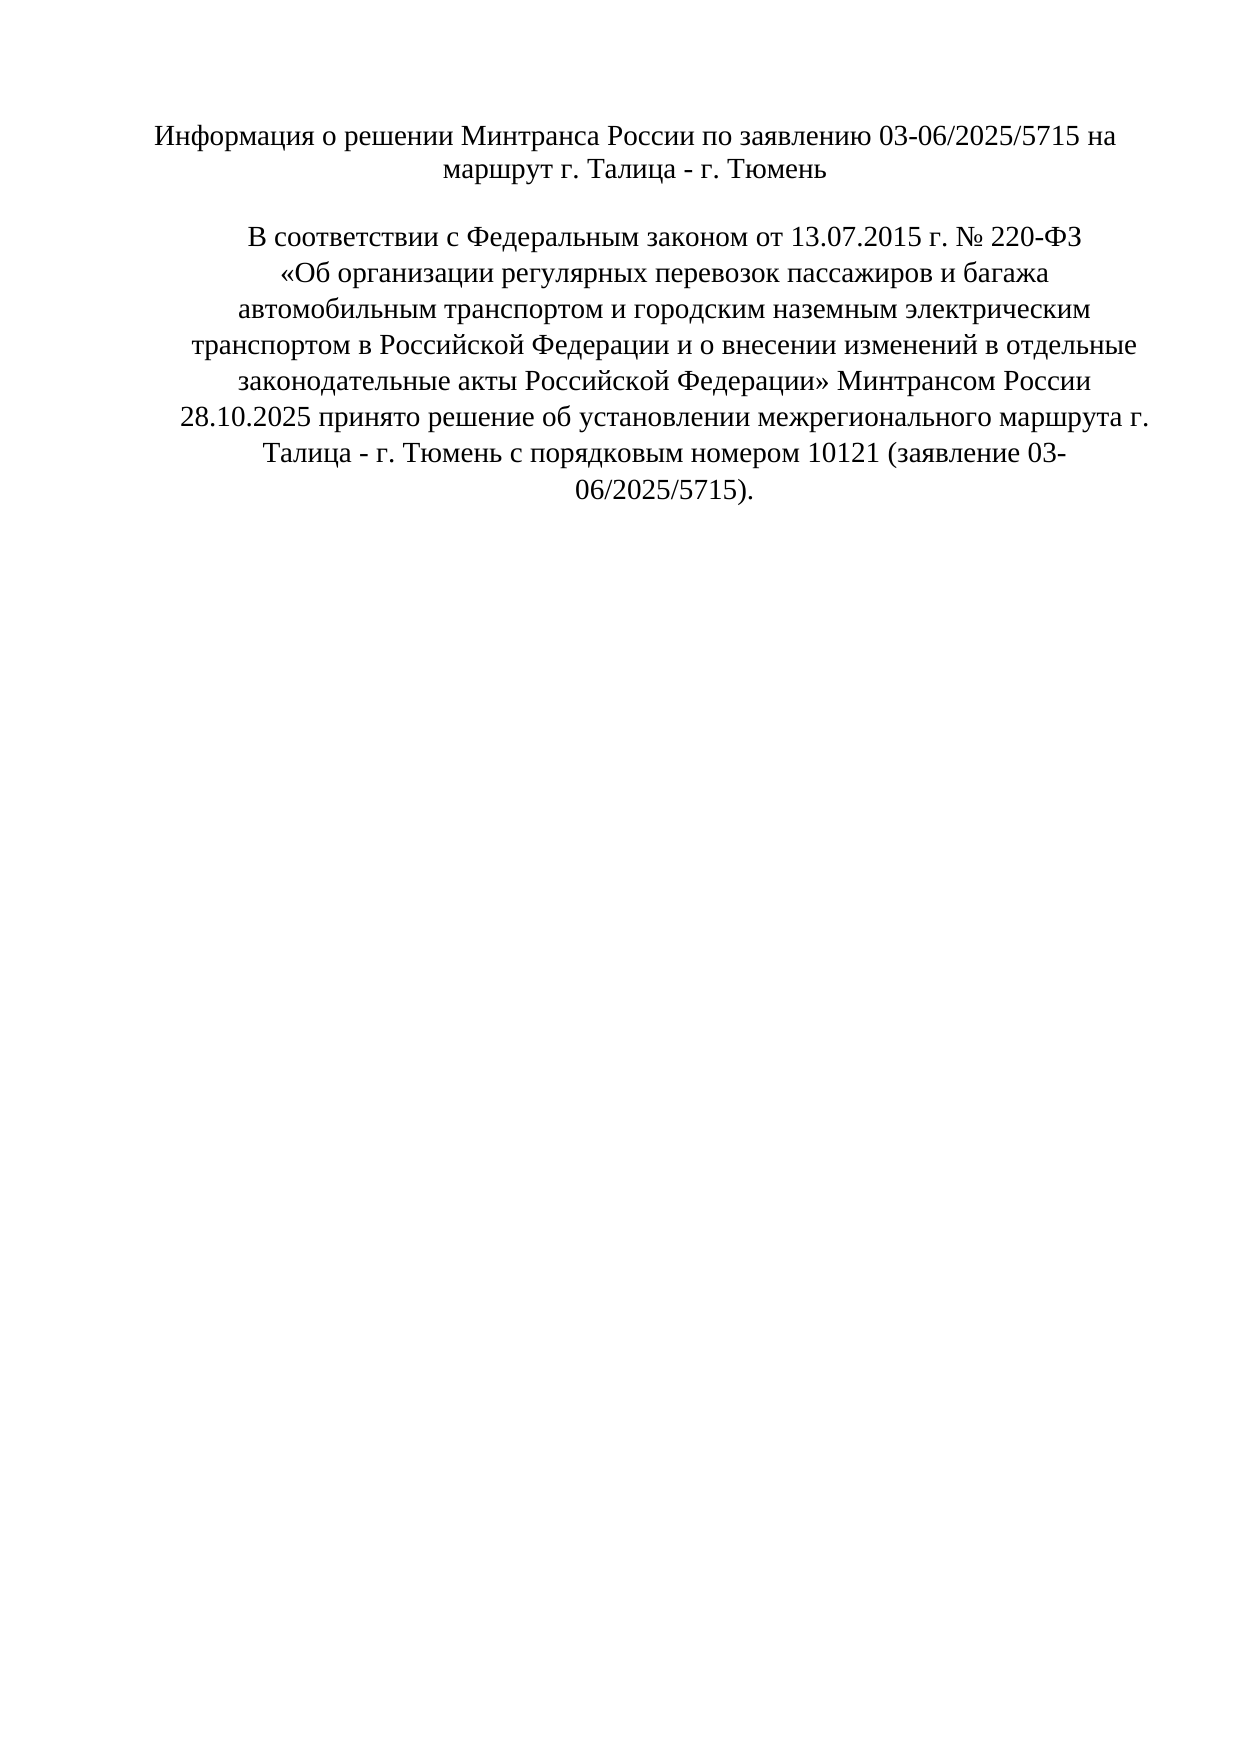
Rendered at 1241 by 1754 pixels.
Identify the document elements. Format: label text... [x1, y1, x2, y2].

text В соответствии с Федеральным законом от 13.07.2015 г. № 220-ФЗ «Об организации регулярных перевозок пассажиров и багажа автомобильным транспортом и городским наземным электрическим транспортом в Российской Федерации и о внесении изменений в отдельные законодательные акты Российской Федерации» Минтрансом России 28.10.2025 принято решение об установлении межрегионального маршрута г. Талица - г. Тюмень с порядковым номером 10121 (заявление 03-06/2025/5715). [177, 219, 1152, 505]
text Информация о решении Минтранса России по заявлению 03-06/2025/5715 на маршрут г. Талица - г. Тюмень [118, 118, 1152, 185]
